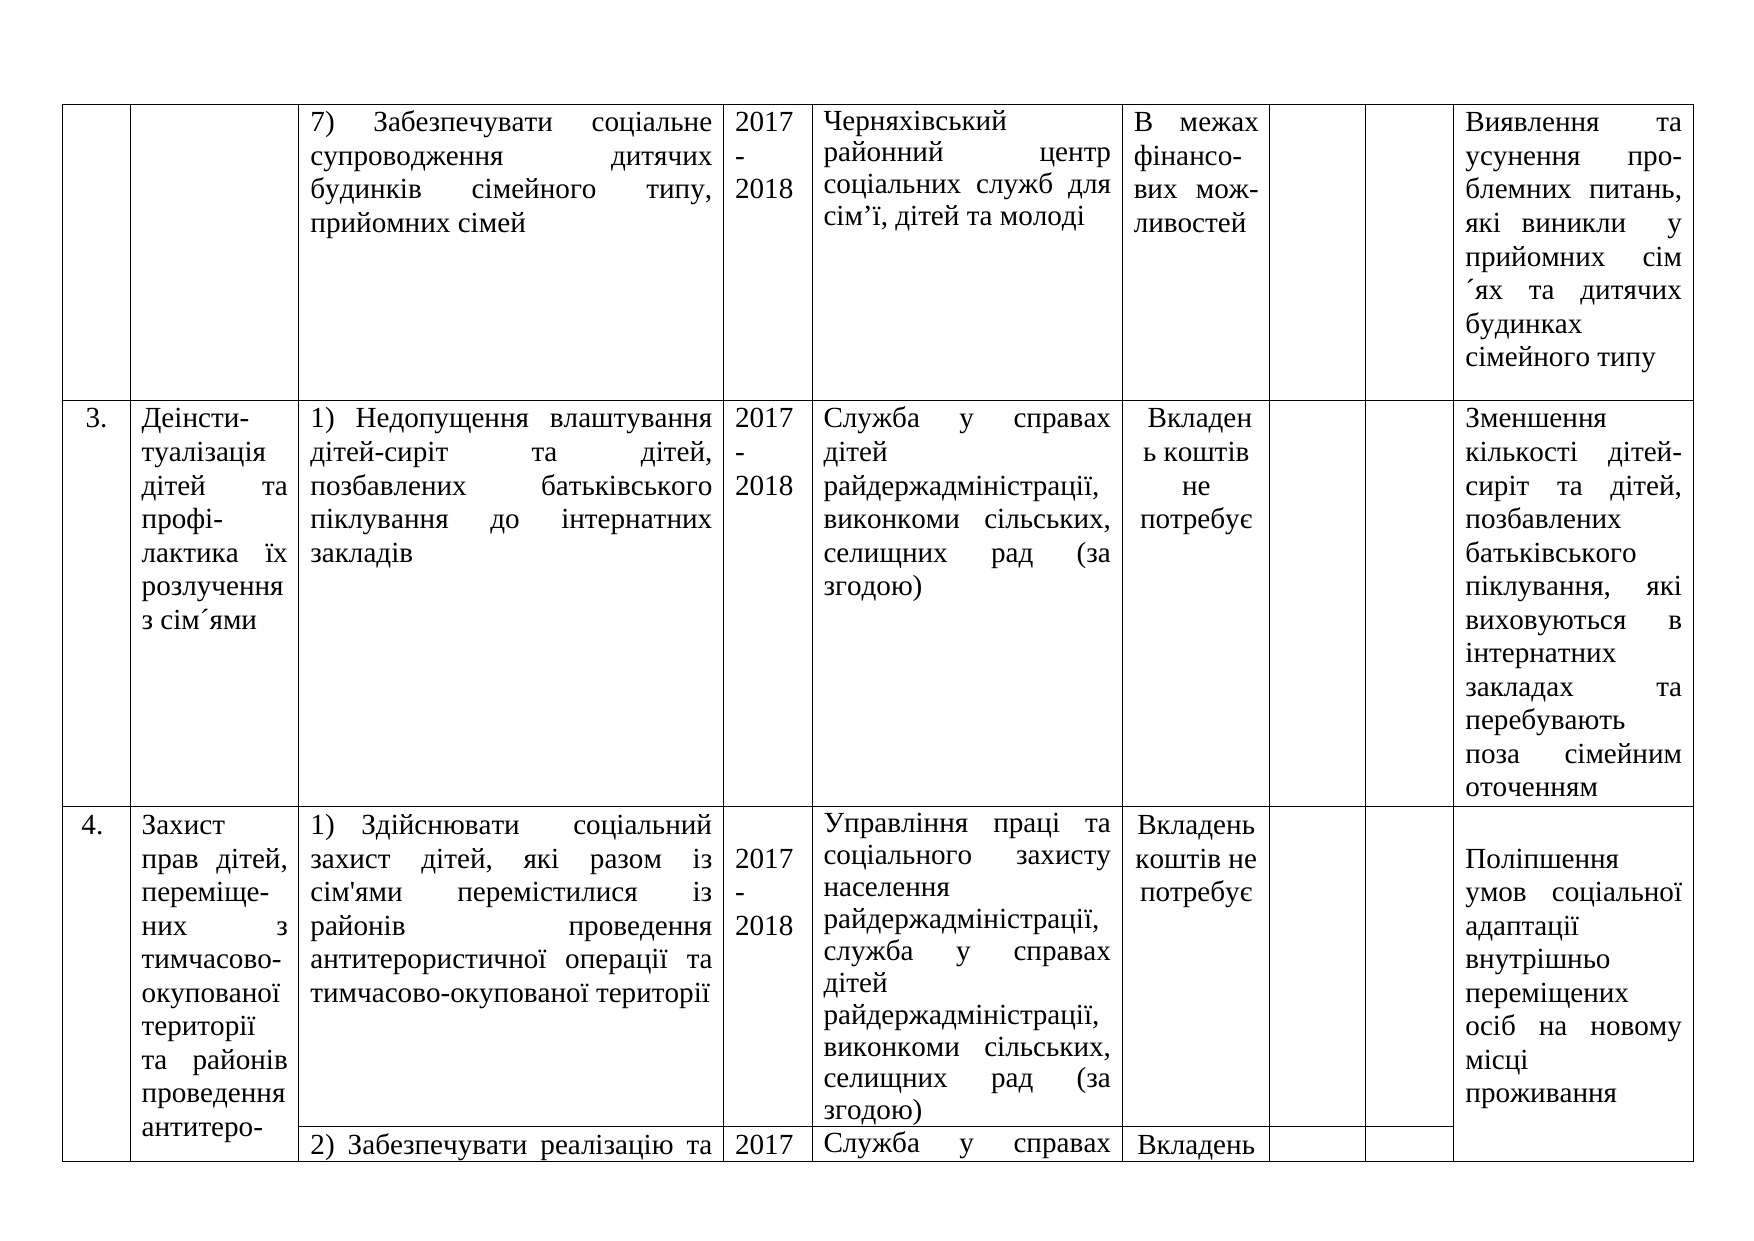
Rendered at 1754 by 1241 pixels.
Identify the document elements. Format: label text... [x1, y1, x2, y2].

table_cell 2017-2018 [724, 807, 812, 1126]
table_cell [1123, 1127, 1269, 1161]
table_cell Черняхівський районний центр соціальних служб для сім’ї, дітей та молоді [813, 105, 1122, 399]
table_cell 2017-2018 [724, 1127, 812, 1161]
table_cell Служба у справах дітей райдержадміністрації, виконкоми сільських, селищних рад (за згодою) [813, 401, 1122, 806]
table_cell 1) Здійснювати соціальний захист дітей, які разом із сім'ями перемістилися із районів проведення антитерористичної операції та тимчасово-окупованої території [299, 807, 723, 1126]
table_cell Вкладень коштів не потребує [1123, 401, 1269, 806]
table_cell [1366, 105, 1453, 399]
table_cell [1366, 401, 1453, 806]
table_cell 2017-2018 [724, 105, 812, 399]
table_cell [1123, 105, 1269, 399]
table_cell Вкладень коштів не потребує [1123, 807, 1269, 1126]
table_cell Управління праці та соціального захисту населення райдержадміністрації, служба у справах дітей райдержадміністрації, виконкоми сільських, селищних рад (за згодою) [813, 807, 1122, 1126]
table_cell [1366, 1127, 1453, 1161]
table_cell [1270, 807, 1365, 1126]
table_cell 2017-2018 [724, 401, 812, 806]
table_cell Деінсти-туалізація дітей та профі-лактика їх розлучення з сім´ями [131, 401, 298, 806]
table_cell 1) Недопущення влаштування дітей-сиріт та дітей, позбавлених батьківського піклування до інтернатних закладів [299, 401, 723, 806]
table_cell [1270, 401, 1365, 806]
table_cell Виявлення та усунення про-блемних питань, які виникли у прийомних сім´ях та дитячих будинках сімейного типу [1454, 105, 1693, 399]
table_cell [1366, 807, 1453, 1126]
table_cell Захист прав дітей, переміще-них з тимчасово-окупованої території та районів проведення антитеро-ристичної операції [131, 807, 298, 1161]
table_cell 3. [63, 401, 130, 806]
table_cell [813, 1127, 1122, 1161]
table_cell Зменшення кількості дітей-сиріт та дітей, позбавлених батьківського піклування, які виховуються в інтернатних закладах та перебувають поза сімейним оточенням [1454, 401, 1693, 806]
table_cell 4. [63, 807, 130, 1161]
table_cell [299, 1127, 723, 1161]
table_cell 7) Забезпечувати соціальне супроводження дитячих будинків сімейного типу, прийомних сімей [299, 105, 723, 399]
table_cell [1270, 105, 1365, 399]
table_cell [1270, 1127, 1365, 1161]
table_cell Поліпшення умов соціальної адаптації внутрішньо переміщених осіб на новому місці проживання [1454, 807, 1693, 1161]
